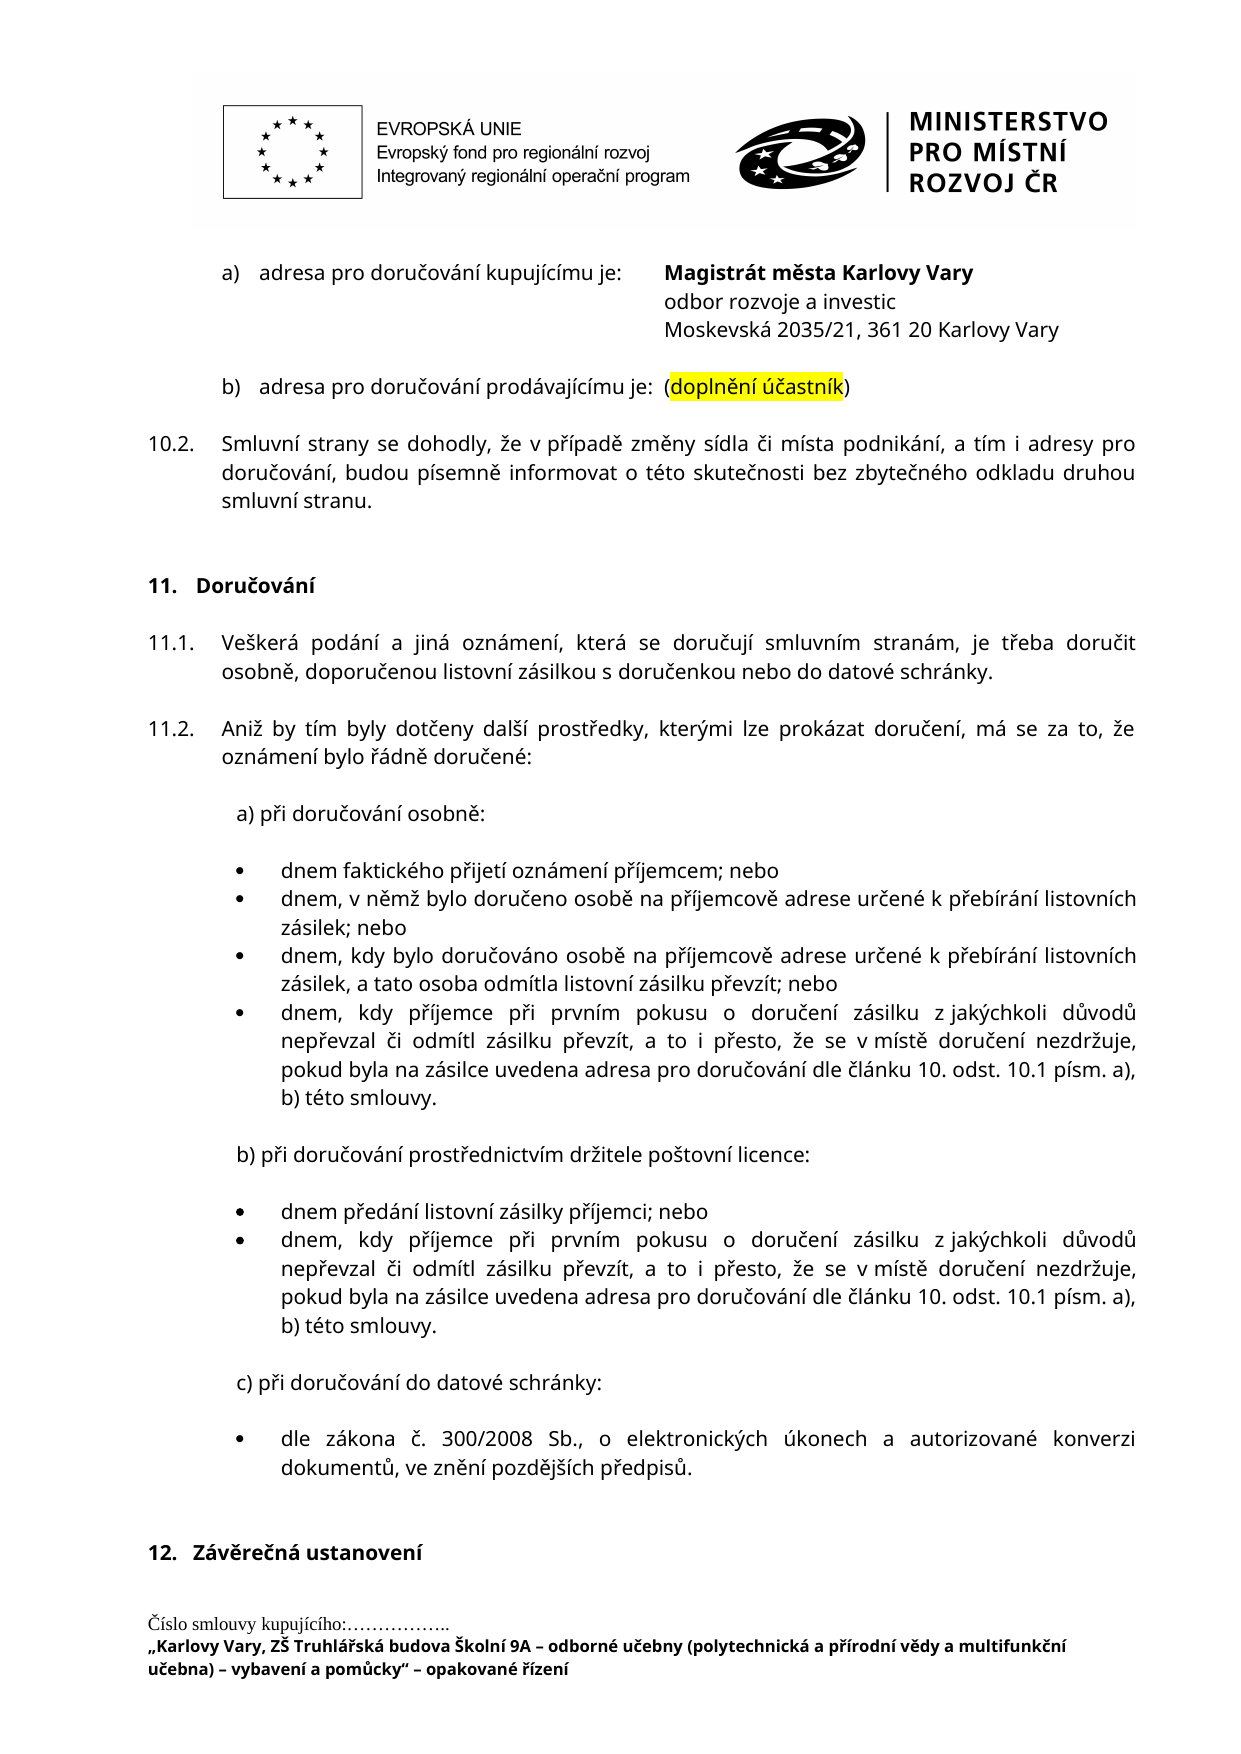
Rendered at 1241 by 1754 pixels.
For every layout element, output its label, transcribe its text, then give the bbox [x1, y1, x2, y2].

picture [192, 73, 1138, 230]
list Smluvní strany se dohodly, že v případě změny sídla či místa podnikání, a tím i adresy pro doručování, budou písemně informovat o této skutečnosti bez zbytečného odkladu druhou smluvní stranu. [148, 429, 1137, 514]
text b) při doručování prostřednictvím držitele poštovní licence: [236, 1140, 1137, 1169]
list dnem faktického přijetí oznámení příjemcem; nebo [236, 856, 1137, 884]
subtitle Veškerá podání a jiná oznámení, která se doručují smluvním stranám, je třeba doručit osobně, doporučenou listovní zásilkou s doručenkou nebo do datové schránky. [148, 628, 1137, 685]
list dnem, v němž bylo doručeno osobě na příjemcově adrese určené k přebírání listovních zásilek; nebo [236, 884, 1137, 941]
list dle zákona č. 300/2008 Sb., o elektronických úkonech a autorizované konverzi dokumentů, ve znění pozdějších předpisů. [236, 1424, 1137, 1481]
list adresa pro doručování prodávajícímu je: (doplnění účastník) [843, 372, 1137, 401]
list dnem, kdy příjemce při prvním pokusu o doručení zásilku z jakýchkoli důvodů nepřevzal či odmítl zásilku převzít, a to i přesto, že se v místě doručení nezdržuje, pokud byla na zásilce uvedena adresa pro doručování dle článku 10. odst. 10.1 písm. a), b) této smlouvy. [236, 1226, 1137, 1339]
subtitle a) při doručování osobně: [236, 799, 1137, 827]
text c) při doručování do datové schránky: [236, 1368, 1137, 1396]
list dnem, kdy příjemce při prvním pokusu o doručení zásilku z jakýchkoli důvodů nepřevzal či odmítl zásilku převzít, a to i přesto, že se v místě doručení nezdržuje, pokud byla na zásilce uvedena adresa pro doručování dle článku 10. odst. 10.1 písm. a), b) této smlouvy. [236, 998, 1137, 1112]
list adresa pro doručování prodávajícímu je: (doplnění účastník) [221, 372, 670, 401]
list dnem předání listovní zásilky příjemci; nebo [236, 1197, 1137, 1226]
list Aniž by tím byly dotčeny další prostředky, kterými lze prokázat doručení, má se za to, že oznámení bylo řádně doručené: [148, 714, 1137, 771]
list Doručování [148, 571, 1137, 600]
text Moskevská 2035/21, 361 20 Karlovy Vary [221, 315, 1137, 344]
subtitle Závěrečná ustanovení [148, 1538, 1137, 1567]
list adresa pro doručování kupujícímu je: Magistrát města Karlovy Vary odbor rozvoje a investic [221, 258, 1137, 315]
list dnem, kdy bylo doručováno osobě na příjemcově adrese určené k přebírání listovních zásilek, a tato osoba odmítla listovní zásilku převzít; nebo [236, 941, 1137, 998]
